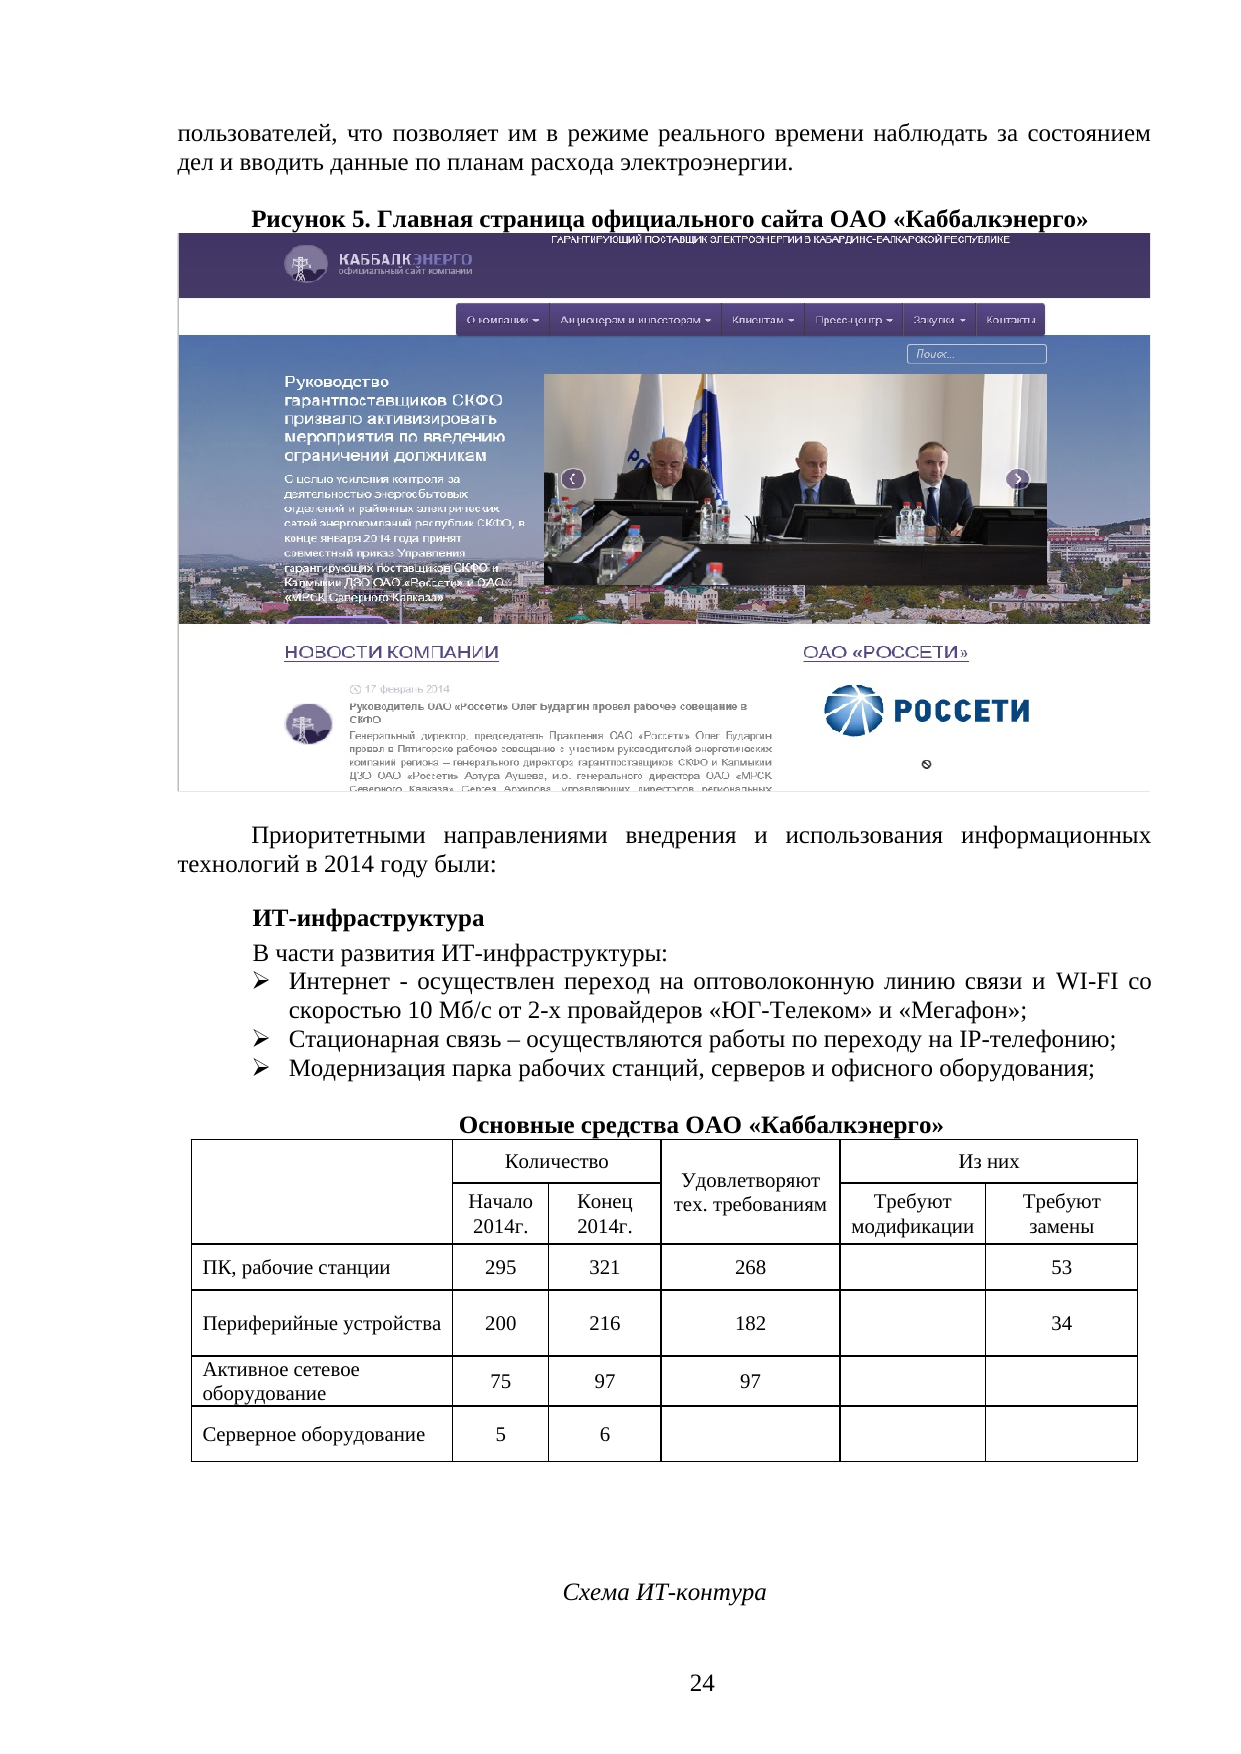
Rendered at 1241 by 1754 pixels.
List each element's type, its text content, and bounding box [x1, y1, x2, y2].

table_cell 268 [662, 1245, 839, 1289]
text Основные средства ОАО «Каббалкэнерго» [251, 1110, 1152, 1139]
text ИТ-инфраструктура [177, 903, 1152, 931]
table_cell 216 [549, 1291, 660, 1355]
table_header Удовлетворяют тех. требованиям [662, 1140, 839, 1243]
table_cell 200 [453, 1291, 548, 1355]
table_cell 53 [986, 1245, 1137, 1289]
list Модернизация парка рабочих станций, серверов и офисного оборудования; [251, 1053, 1152, 1081]
table_cell [986, 1357, 1137, 1405]
table_cell 182 [662, 1291, 839, 1355]
table_cell Периферийные устройства [192, 1291, 452, 1355]
table_cell [841, 1407, 985, 1461]
table_cell 321 [549, 1245, 660, 1289]
table_cell Конец 2014г. [549, 1184, 660, 1243]
table_cell [986, 1407, 1137, 1461]
table_cell Активное сетевое оборудование [192, 1357, 452, 1405]
table_cell 6 [549, 1407, 660, 1461]
text В части развития ИТ-инфраструктуры: [177, 938, 1152, 966]
table_header [192, 1140, 452, 1243]
table_cell Серверное оборудование [192, 1407, 452, 1461]
table_cell 34 [986, 1291, 1137, 1355]
table_cell [841, 1291, 985, 1355]
text Приоритетными направлениями внедрения и использования информационных технологий в 2014 году были: [177, 820, 1152, 878]
text Схема ИТ-контура [177, 1577, 1152, 1606]
table_cell 97 [662, 1357, 839, 1405]
table_cell [841, 1357, 985, 1405]
table_cell [662, 1407, 839, 1461]
table_cell Требуют замены [986, 1184, 1137, 1243]
list Стационарная связь – осуществляются работы по переходу на IP-телефонию; [251, 1024, 1152, 1053]
text Рисунок 5. Главная страница официального сайта ОАО «Каббалкэнерго» [177, 204, 1152, 233]
list Интернет - осуществлен переход на оптоволоконную линию связи и WI-FI со скоростью 10 Мб/с от 2-х провайдеров «ЮГ-Телеком» и «Мегафон»; [251, 966, 1152, 1024]
table_cell ПК, рабочие станции [192, 1245, 452, 1289]
table_cell 75 [453, 1357, 548, 1405]
table_cell 295 [453, 1245, 548, 1289]
table_cell 5 [453, 1407, 548, 1461]
table_cell [841, 1245, 985, 1289]
table_cell Требуют модификации [841, 1184, 985, 1243]
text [177, 118, 1152, 176]
table_cell Начало 2014г. [453, 1184, 548, 1243]
table_header Из них [841, 1140, 1137, 1182]
picture [177, 233, 1151, 792]
table_header Количество [453, 1140, 660, 1182]
table_cell 97 [549, 1357, 660, 1405]
